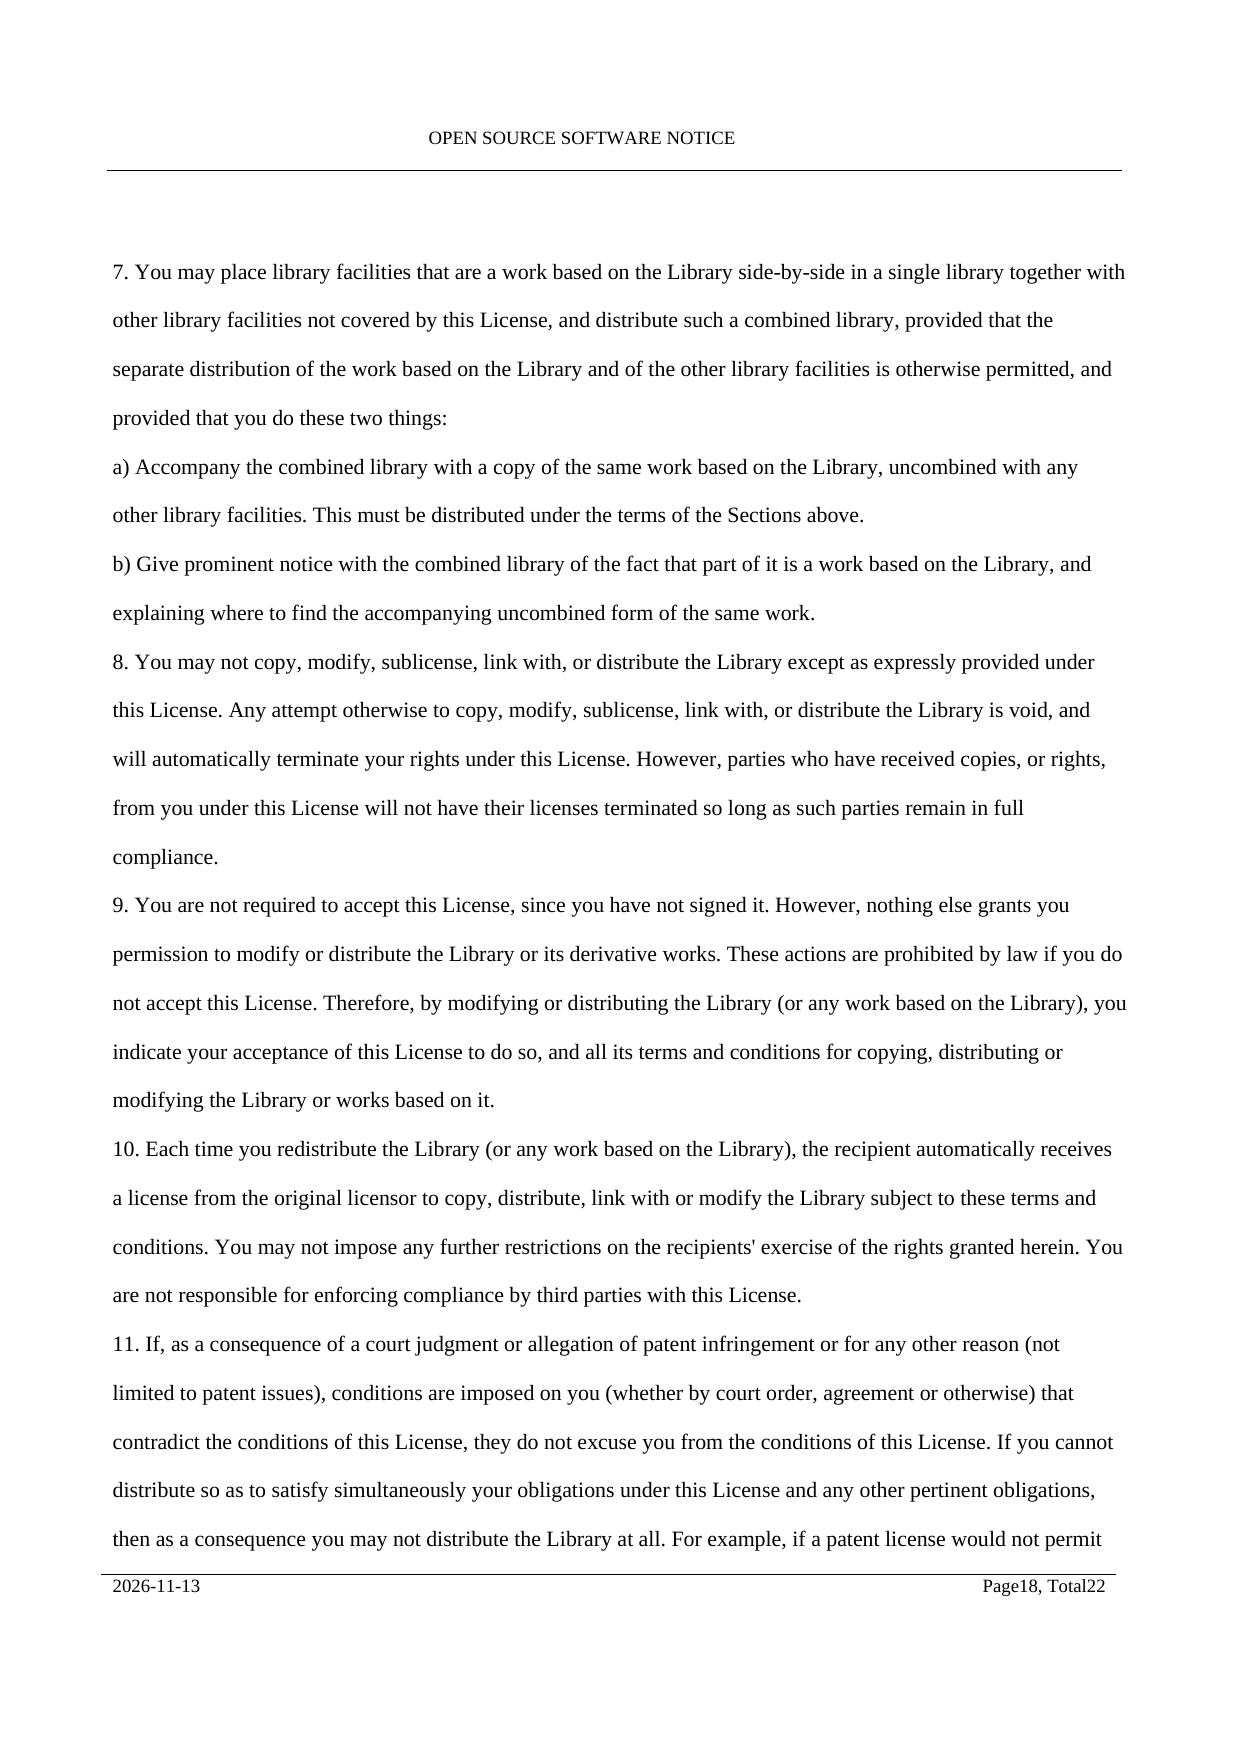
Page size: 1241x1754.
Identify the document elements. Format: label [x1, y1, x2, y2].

text [112, 206, 1128, 1555]
